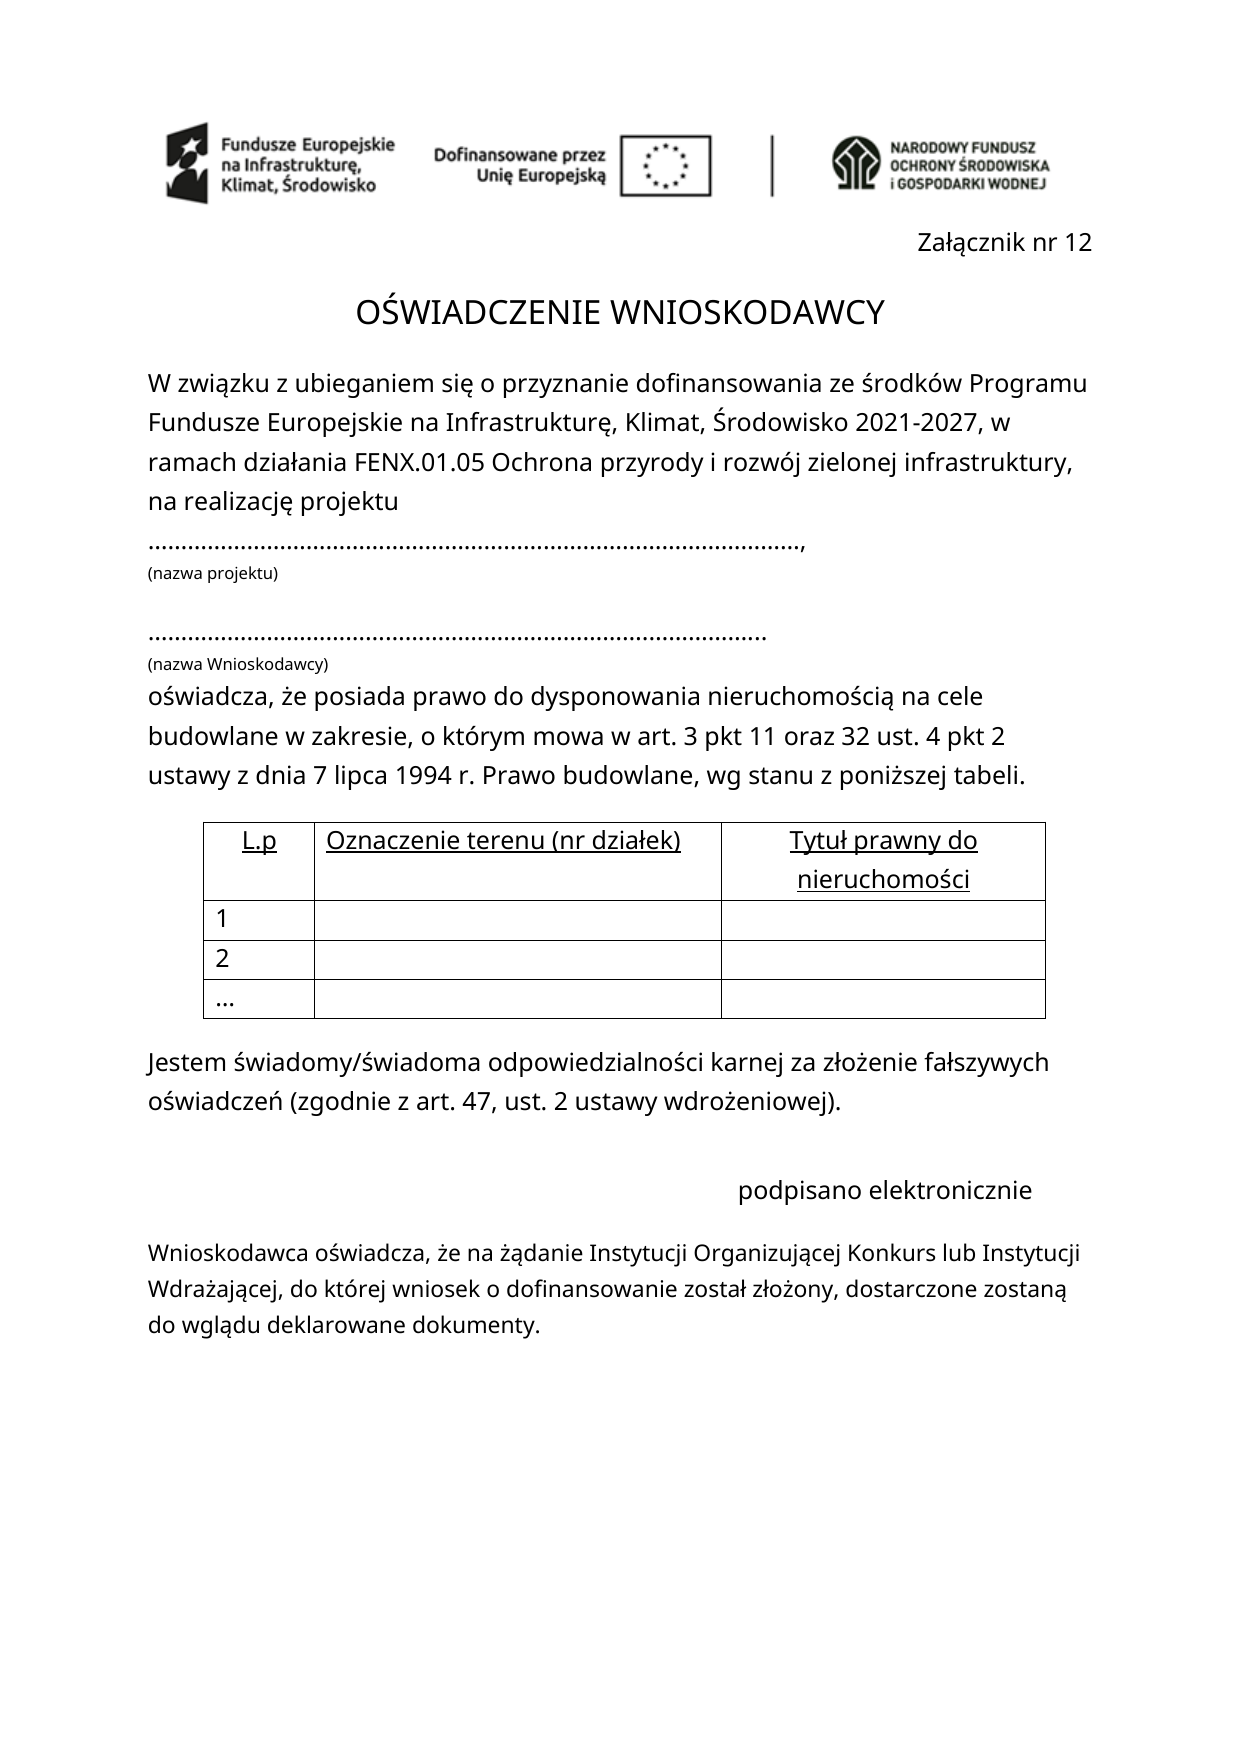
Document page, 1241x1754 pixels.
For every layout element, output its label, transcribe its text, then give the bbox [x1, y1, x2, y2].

text Wnioskodawca oświadcza, że na żądanie Instytucji Organizującej Konkurs lub Instytucji Wdrażającej, do której wniosek o dofinansowanie został złożony, dostarczone zostaną do wglądu deklarowane dokumenty. [148, 1237, 1092, 1340]
text ………………………………………………………………………………………, [148, 523, 1092, 557]
text (nazwa projektu) [148, 562, 1092, 584]
table_cell [315, 941, 721, 979]
table_cell [315, 901, 721, 939]
text Załącznik nr 12 [148, 224, 1092, 259]
table_cell [722, 980, 1045, 1018]
text oświadcza, że posiada prawo do dysponowania nieruchomością na cele budowlane w zakresie, o którym mowa w art. 3 pkt 11 oraz 32 ust. 4 pkt 2 ustawy z dnia 7 lipca 1994 r. Prawo budowlane, wg stanu z poniższej tabeli. [148, 679, 1092, 791]
table_cell 2 [204, 941, 314, 979]
text Jestem świadomy/świadoma odpowiedzialności karnej za złożenie fałszywych oświadczeń (zgodnie z art. 47, ust. 2 ustawy wdrożeniowej). [148, 1044, 1092, 1117]
table_header Tytuł prawny do nieruchomości [722, 823, 1045, 900]
table_header L.p [204, 823, 314, 900]
table_header Oznaczenie terenu (nr działek) [315, 823, 721, 900]
text W związku z ubieganiem się o przyznanie dofinansowania ze środków Programu Fundusze Europejskie na Infrastrukturę, Klimat, Środowisko 2021-2027, w ramach działania FENX.01.05 Ochrona przyrody i rozwój zielonej infrastruktury, na realizację projektu [148, 366, 1092, 517]
text ………………………………………………………………….……………... [148, 614, 1092, 648]
picture [147, 102, 1094, 225]
subtitle OŚWIADCZENIE WNIOSKODAWCY [148, 289, 1092, 334]
text (nazwa Wnioskodawcy) [148, 653, 1092, 676]
text podpisano elektronicznie [738, 1173, 1092, 1207]
table_cell [315, 980, 721, 1018]
table_cell [722, 941, 1045, 979]
table_cell … [204, 980, 314, 1018]
table_cell [722, 901, 1045, 939]
table_cell 1 [204, 901, 314, 939]
